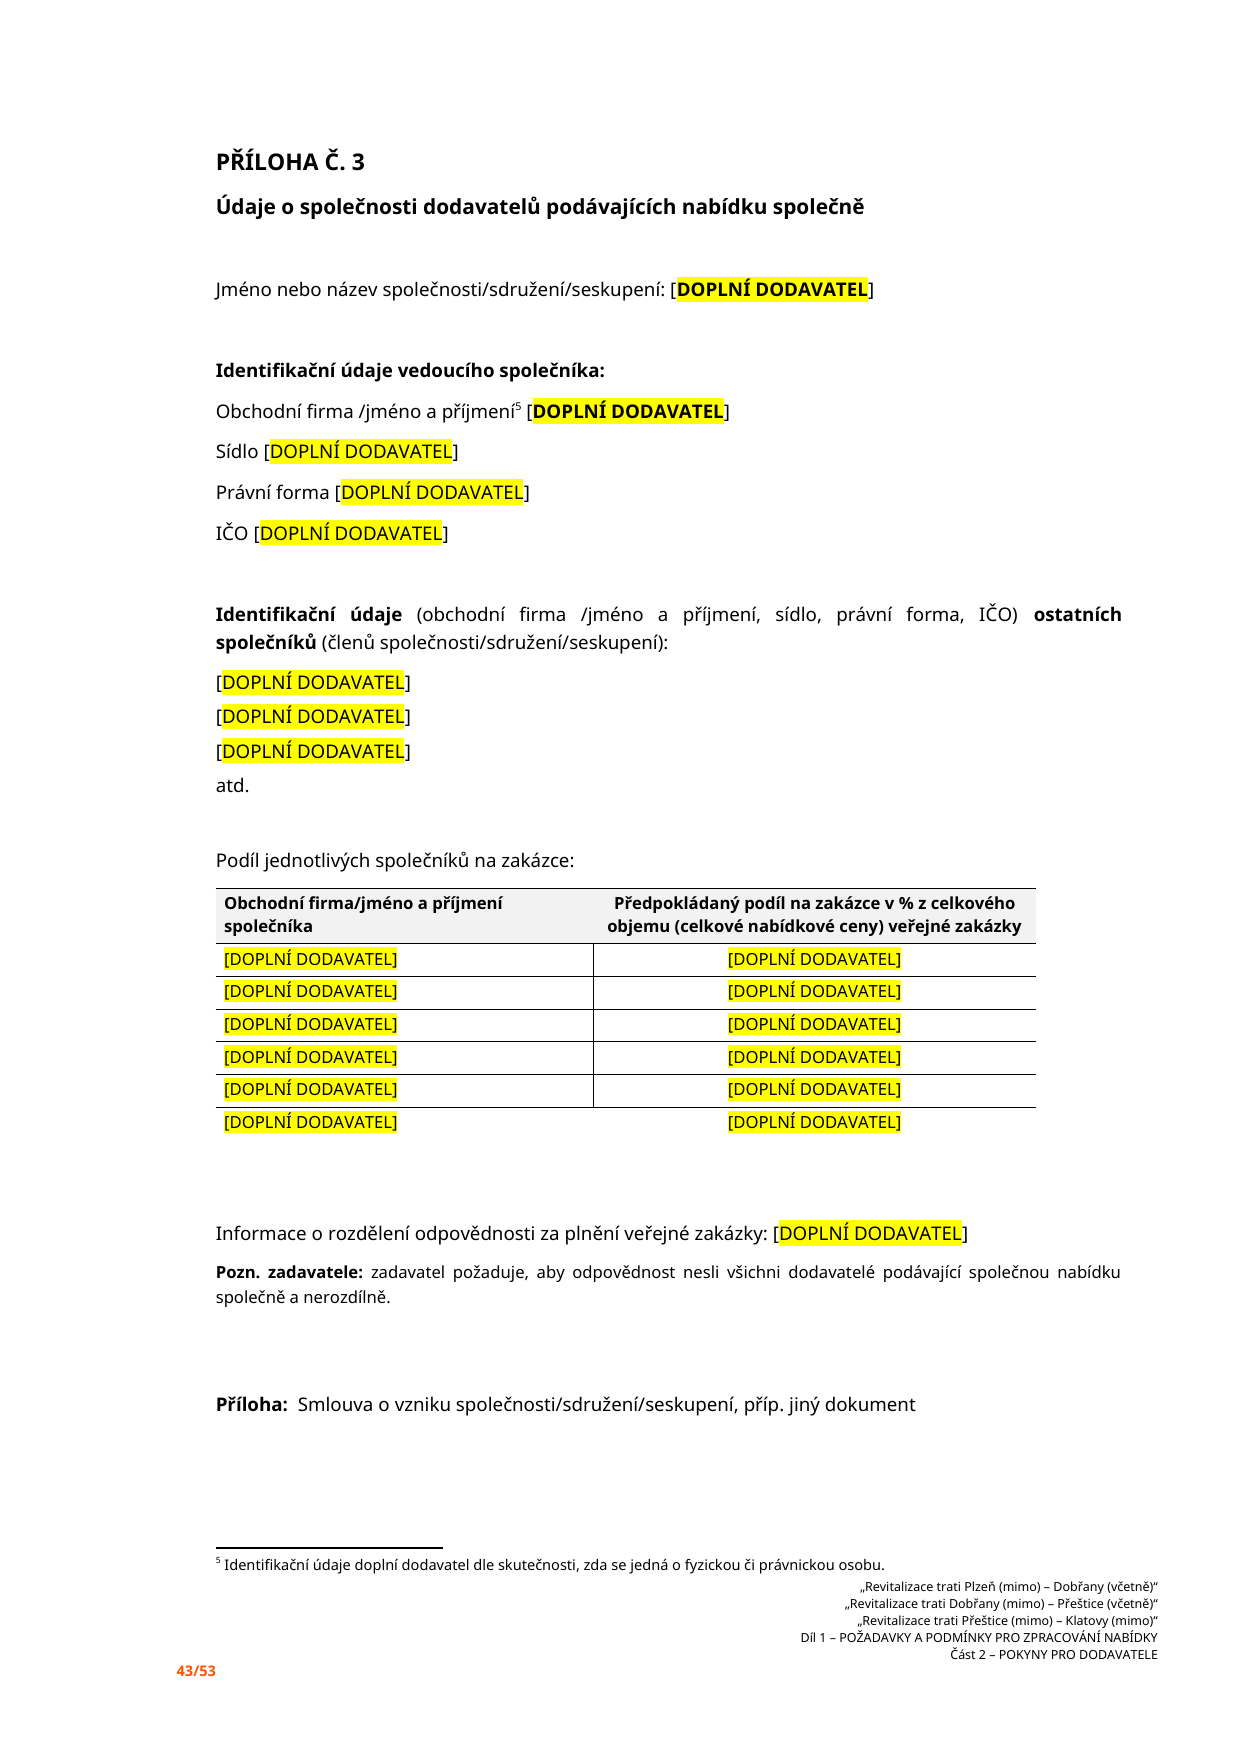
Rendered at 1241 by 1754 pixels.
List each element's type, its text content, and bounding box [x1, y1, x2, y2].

text [DOPLNÍ DODAVATEL] [216, 669, 1122, 695]
text Právní forma [DOPLNÍ DODAVATEL] [523, 479, 1122, 505]
text atd. [216, 772, 1122, 798]
table_cell [DOPLNÍ DODAVATEL] [216, 1108, 593, 1139]
table_cell [DOPLNÍ DODAVATEL] [594, 977, 1036, 1008]
text Informace o rozdělení odpovědnosti za plnění veřejné zakázky: [DOPLNÍ DODAVATEL] [216, 1220, 779, 1246]
table_cell [DOPLNÍ DODAVATEL] [594, 1075, 1036, 1107]
text Podíl jednotlivých společníků na zakázce: [216, 847, 1122, 873]
text Příloha č. 3 [216, 146, 1122, 177]
table_cell [DOPLNÍ DODAVATEL] [216, 1010, 593, 1041]
text Identifikační údaje vedoucího společníka: [216, 358, 1122, 383]
text Pozn. zadavatele: zadavatel požaduje, aby odpovědnost nesli všichni dodavatelé podávající společnou nabídku společně a nerozdílně. [216, 1261, 1122, 1308]
table_cell [DOPLNÍ DODAVATEL] [594, 1042, 1036, 1074]
text [DOPLNÍ DODAVATEL] [404, 704, 1122, 729]
table_cell [DOPLNÍ DODAVATEL] [216, 977, 593, 1008]
table_cell [DOPLNÍ DODAVATEL] [216, 944, 593, 976]
table_cell [DOPLNÍ DODAVATEL] [593, 1108, 1036, 1139]
text Jméno nebo název společnosti/sdružení/seskupení: [DOPLNÍ DODAVATEL] [868, 277, 1122, 302]
table_cell [DOPLNÍ DODAVATEL] [216, 1042, 593, 1074]
text Identifikační údaje (obchodní firma /jméno a příjmení, sídlo, právní forma, IČO) ostatních společníků (členů společnosti/sdružení/seskupení): [216, 601, 1122, 654]
text Sídlo [DOPLNÍ DODAVATEL] [452, 439, 1122, 464]
text [DOPLNÍ DODAVATEL] [404, 738, 1122, 763]
text Obchodní firma /jméno a příjmení [DOPLNÍ DODAVATEL] [724, 398, 1122, 424]
table_cell [DOPLNÍ DODAVATEL] [594, 944, 1036, 976]
text Právní forma [DOPLNÍ DODAVATEL] [216, 479, 341, 505]
text IČO [DOPLNÍ DODAVATEL] [442, 520, 1122, 545]
text Údaje o společnosti dodavatelů podávajících nabídku společně [216, 192, 1122, 221]
table_cell [DOPLNÍ DODAVATEL] [216, 1075, 593, 1107]
table_header Předpokládaný podíl na zakázce v % z celkového objemu (celkové nabídkové ceny) veřejné zakázky [593, 889, 1036, 943]
text Obchodní firma /jméno a příjmení [DOPLNÍ DODAVATEL] [216, 398, 533, 424]
text Příloha: Smlouva o vzniku společnosti/sdružení/seskupení, příp. jiný dokument [216, 1392, 1122, 1417]
table_cell [DOPLNÍ DODAVATEL] [594, 1010, 1036, 1041]
table_header Obchodní firma/jméno a příjmení společníka [216, 889, 593, 943]
text Jméno nebo název společnosti/sdružení/seskupení: [DOPLNÍ DODAVATEL] [216, 277, 677, 302]
